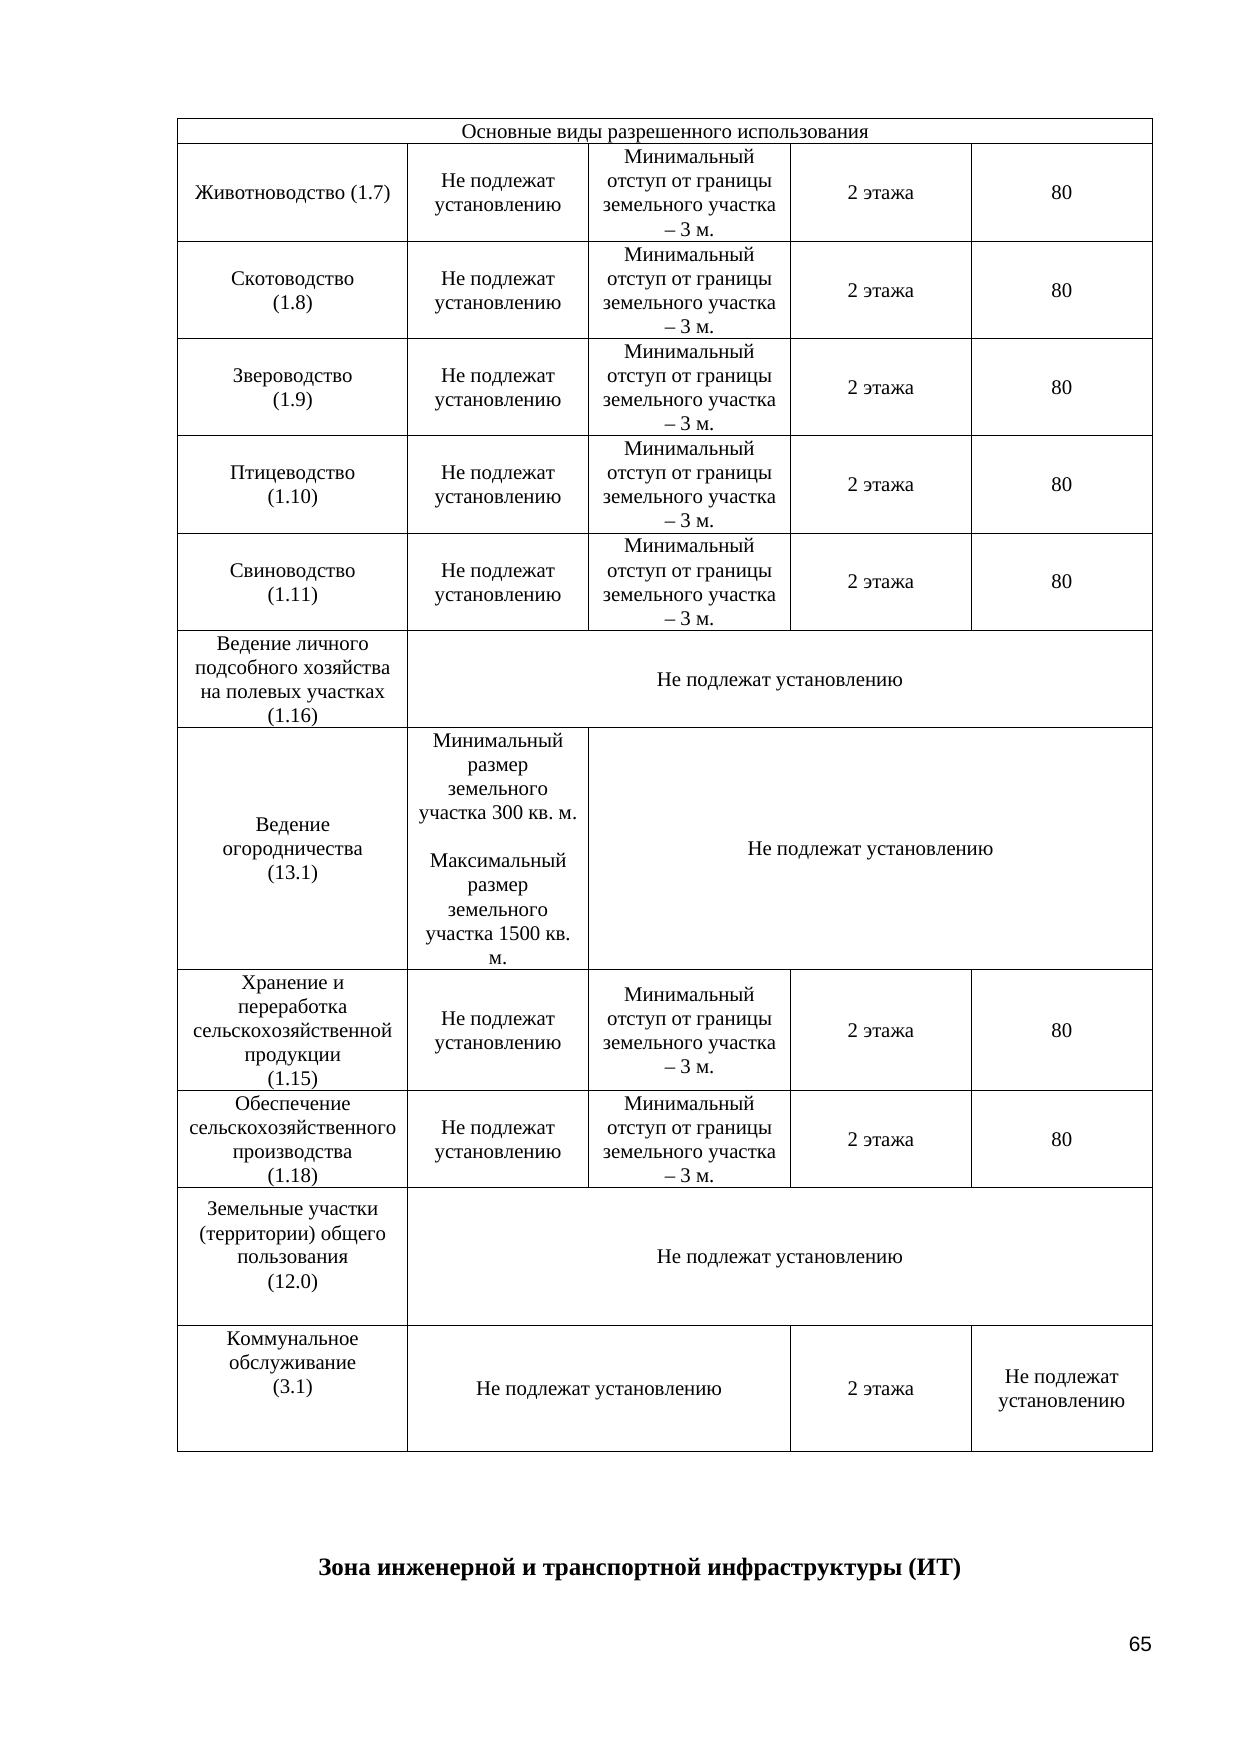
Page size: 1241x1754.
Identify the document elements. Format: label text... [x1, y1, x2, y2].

table_cell 80 [972, 339, 1152, 435]
table_cell 80 [972, 534, 1152, 630]
table_cell Не подлежат установлению [589, 728, 1152, 969]
table_cell Звероводство (1.9) [178, 339, 407, 435]
table_cell Ведение личного подсобного хозяйства на полевых участках (1.16) [178, 631, 407, 727]
table_cell 2 этажа [791, 144, 971, 241]
table_cell Не подлежат установлению [408, 144, 588, 241]
table_cell Животноводство (1.7) [178, 144, 407, 241]
table_cell Коммунальное обслуживание (3.1) [178, 1326, 407, 1451]
table_cell Не подлежат установлению [408, 970, 588, 1090]
table_cell 2 этажа [791, 436, 971, 532]
table_cell Минимальный отступ от границы земельного участка – 3 м. [589, 1091, 790, 1187]
table_cell Свиноводство (1.11) [178, 534, 407, 630]
table_cell 2 этажа [791, 339, 971, 435]
table_cell 2 этажа [791, 242, 971, 338]
table_cell Минимальный отступ от границы земельного участка – 3 м. [589, 144, 790, 241]
table_cell Не подлежат установлению [408, 339, 588, 435]
table_cell Обеспечение сельскохозяйственного производства (1.18) [178, 1091, 407, 1187]
table_cell Не подлежат установлению [408, 242, 588, 338]
table_cell Минимальный отступ от границы земельного участка – 3 м. [589, 436, 790, 532]
table_cell Минимальный отступ от границы земельного участка – 3 м. [589, 970, 790, 1090]
table_cell Минимальный отступ от границы земельного участка – 3 м. [589, 339, 790, 435]
table_cell Ведение огородничества (13.1) [178, 728, 407, 969]
table_cell Не подлежат установлению [408, 534, 588, 630]
table_cell 80 [972, 144, 1152, 241]
table_cell Минимальный размер земельного участка 300 кв. м. Максимальный размер земельного участка 1500 кв. м. [408, 728, 588, 969]
table_cell Не подлежат установлению [972, 1326, 1152, 1451]
table_cell Основные виды разрешенного использования [178, 119, 1152, 143]
table_cell Не подлежат установлению [408, 1188, 1152, 1325]
table_cell 80 [972, 1091, 1152, 1187]
table_cell Скотоводство (1.8) [178, 242, 407, 338]
table_cell 2 этажа [791, 970, 971, 1090]
table_cell Земельные участки (территории) общего пользования (12.0) [178, 1188, 407, 1325]
table_cell 80 [972, 436, 1152, 532]
table_cell Птицеводство (1.10) [178, 436, 407, 532]
table_cell 2 этажа [791, 1091, 971, 1187]
table_cell Не подлежат установлению [408, 631, 1152, 727]
table_cell 80 [972, 242, 1152, 338]
table_cell Не подлежат установлению [408, 436, 588, 532]
table_cell 2 этажа [791, 1326, 971, 1451]
table_cell Не подлежат установлению [408, 1326, 790, 1451]
text Зона инженерной и транспортной инфраструктуры (ИТ) [318, 1552, 1152, 1581]
table_cell Хранение и переработка сельскохозяйственной продукции (1.15) [178, 970, 407, 1090]
table_cell Минимальный отступ от границы земельного участка – 3 м. [589, 242, 790, 338]
table_cell Минимальный отступ от границы земельного участка – 3 м. [589, 534, 790, 630]
table_cell Не подлежат установлению [408, 1091, 588, 1187]
table_cell 80 [972, 970, 1152, 1090]
table_cell 2 этажа [791, 534, 971, 630]
